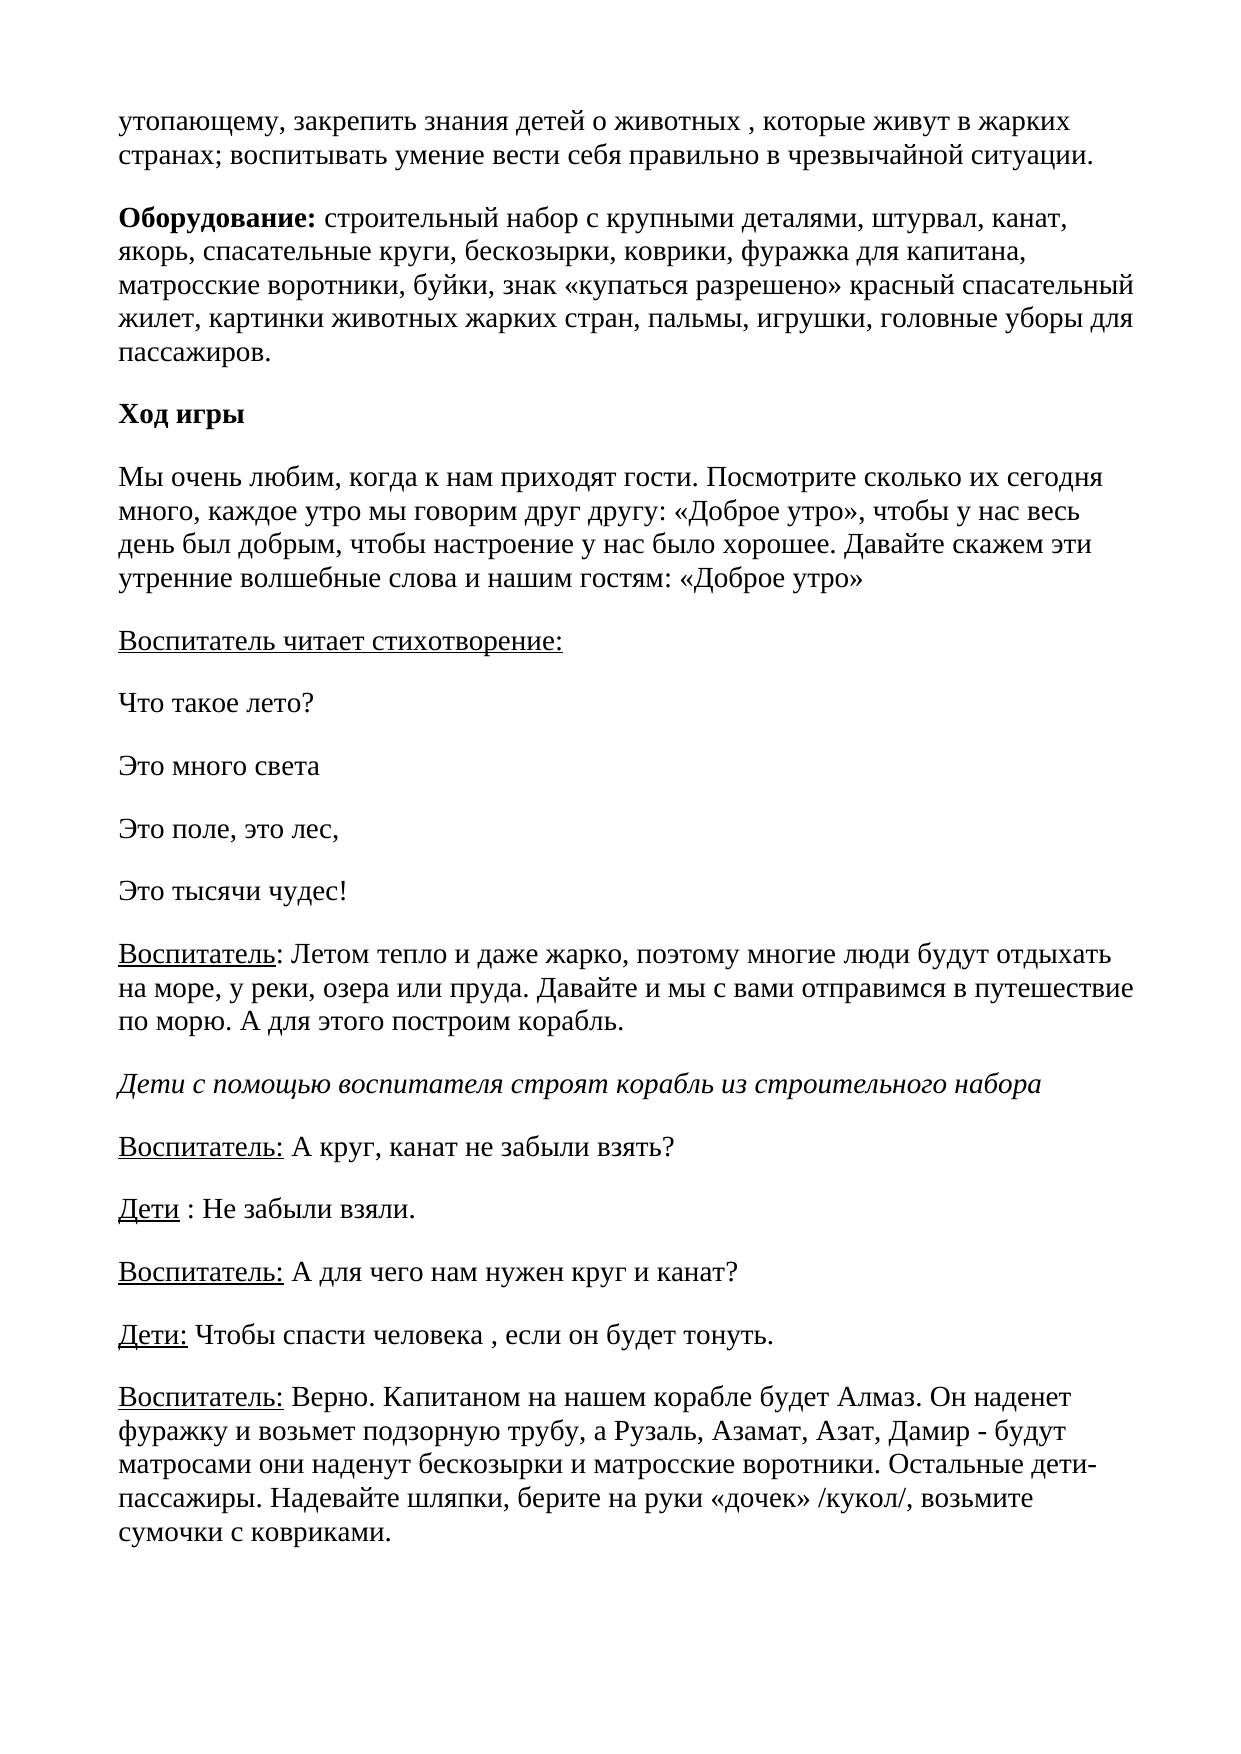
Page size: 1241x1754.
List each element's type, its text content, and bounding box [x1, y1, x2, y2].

text Это много света [118, 748, 1137, 782]
text Дети: Чтобы спасти человека , если он будет тонуть. [118, 1317, 1137, 1350]
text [118, 103, 1137, 171]
text Воспитатель читает стихотворение: [118, 623, 1137, 656]
text Дети с помощью воспитателя строят корабль из строительного набора [118, 1066, 1137, 1099]
text Это поле, это лес, [118, 811, 1137, 844]
text Мы очень любим, когда к нам приходят гости. Посмотрите сколько их сегодня много, каждое утро мы говорим друг другу: «Доброе утро», чтобы у нас весь день был добрым, чтобы настроение у нас было хорошее. Давайте скажем эти утренние волшебные слова и нашим гостям: «Доброе утро» [118, 459, 1137, 593]
text Воспитатель: Летом тепло и даже жарко, поэтому многие люди будут отдыхать на море, у реки, озера или пруда. Давайте и мы с вами отправимся в путешествие по морю. А для этого построим корабль. [118, 936, 1137, 1037]
text Воспитатель: А для чего нам нужен круг и канат? [118, 1254, 1137, 1288]
text Воспитатель: Верно. Капитаном на нашем корабле будет Алмаз. Он наденет фуражку и возьмет подзорную трубу, а Рузаль, Азамат, Азат, Дамир - будут матросами они наденут бескозырки и матросские воротники. Остальные дети-пассажиры. Надевайте шляпки, берите на руки «дочек» /кукол/, возьмите сумочки с ковриками. [118, 1379, 1137, 1547]
text Это тысячи чудес! [118, 873, 1137, 907]
text Дети : Не забыли взяли. [118, 1191, 1137, 1225]
text Что такое лето? [118, 685, 1137, 719]
text Оборудование: строительный набор с крупными деталями, штурвал, канат, якорь, спасательные круги, бескозырки, коврики, фуражка для капитана, матросские воротники, буйки, знак «купаться разрешено» красный спасательный жилет, картинки животных жарких стран, пальмы, игрушки, головные уборы для пассажиров. [118, 200, 1137, 367]
text Ход игры [118, 397, 1137, 430]
text Воспитатель: А круг, канат не забыли взять? [118, 1129, 1137, 1162]
